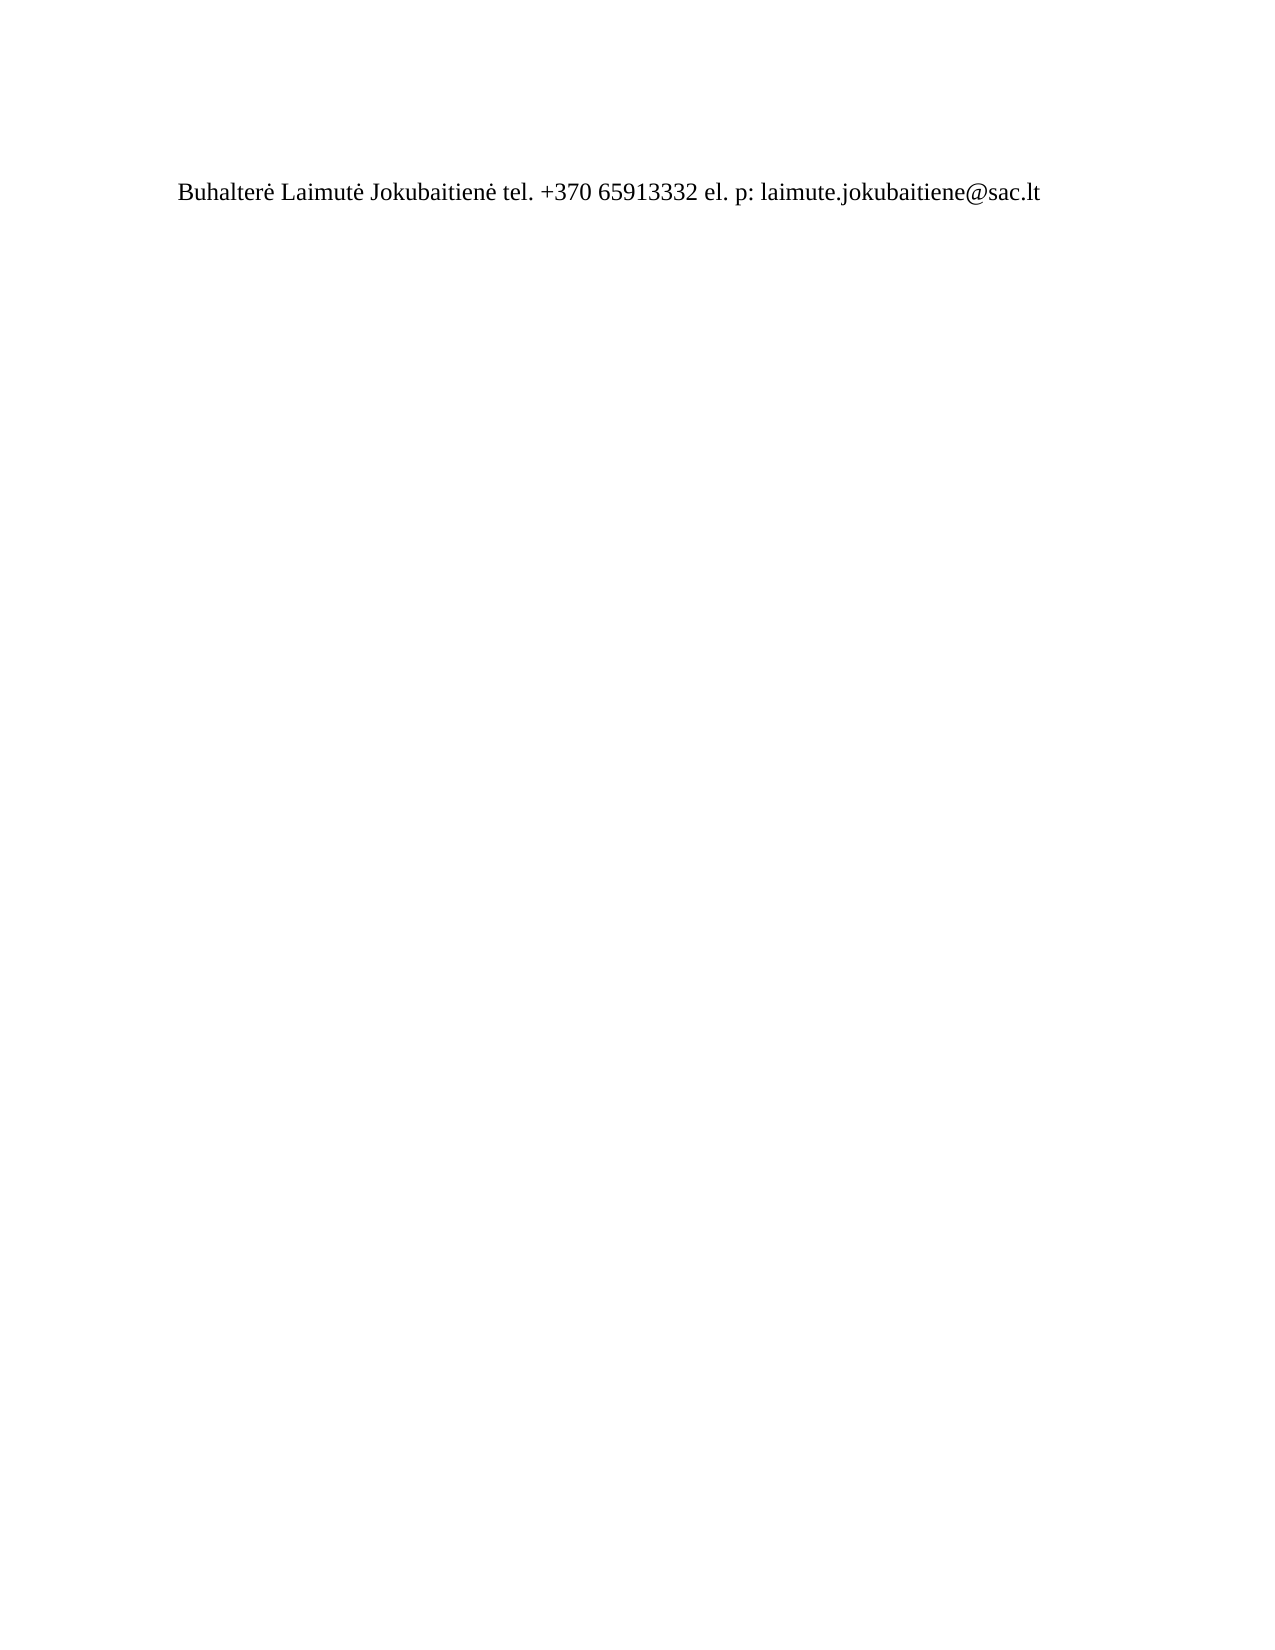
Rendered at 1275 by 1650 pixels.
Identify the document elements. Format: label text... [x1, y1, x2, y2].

text Buhalterė Laimutė Jokubaitienė tel. +370 65913332 el. p: laimute.jokubaitiene@sac.lt [177, 177, 1216, 206]
